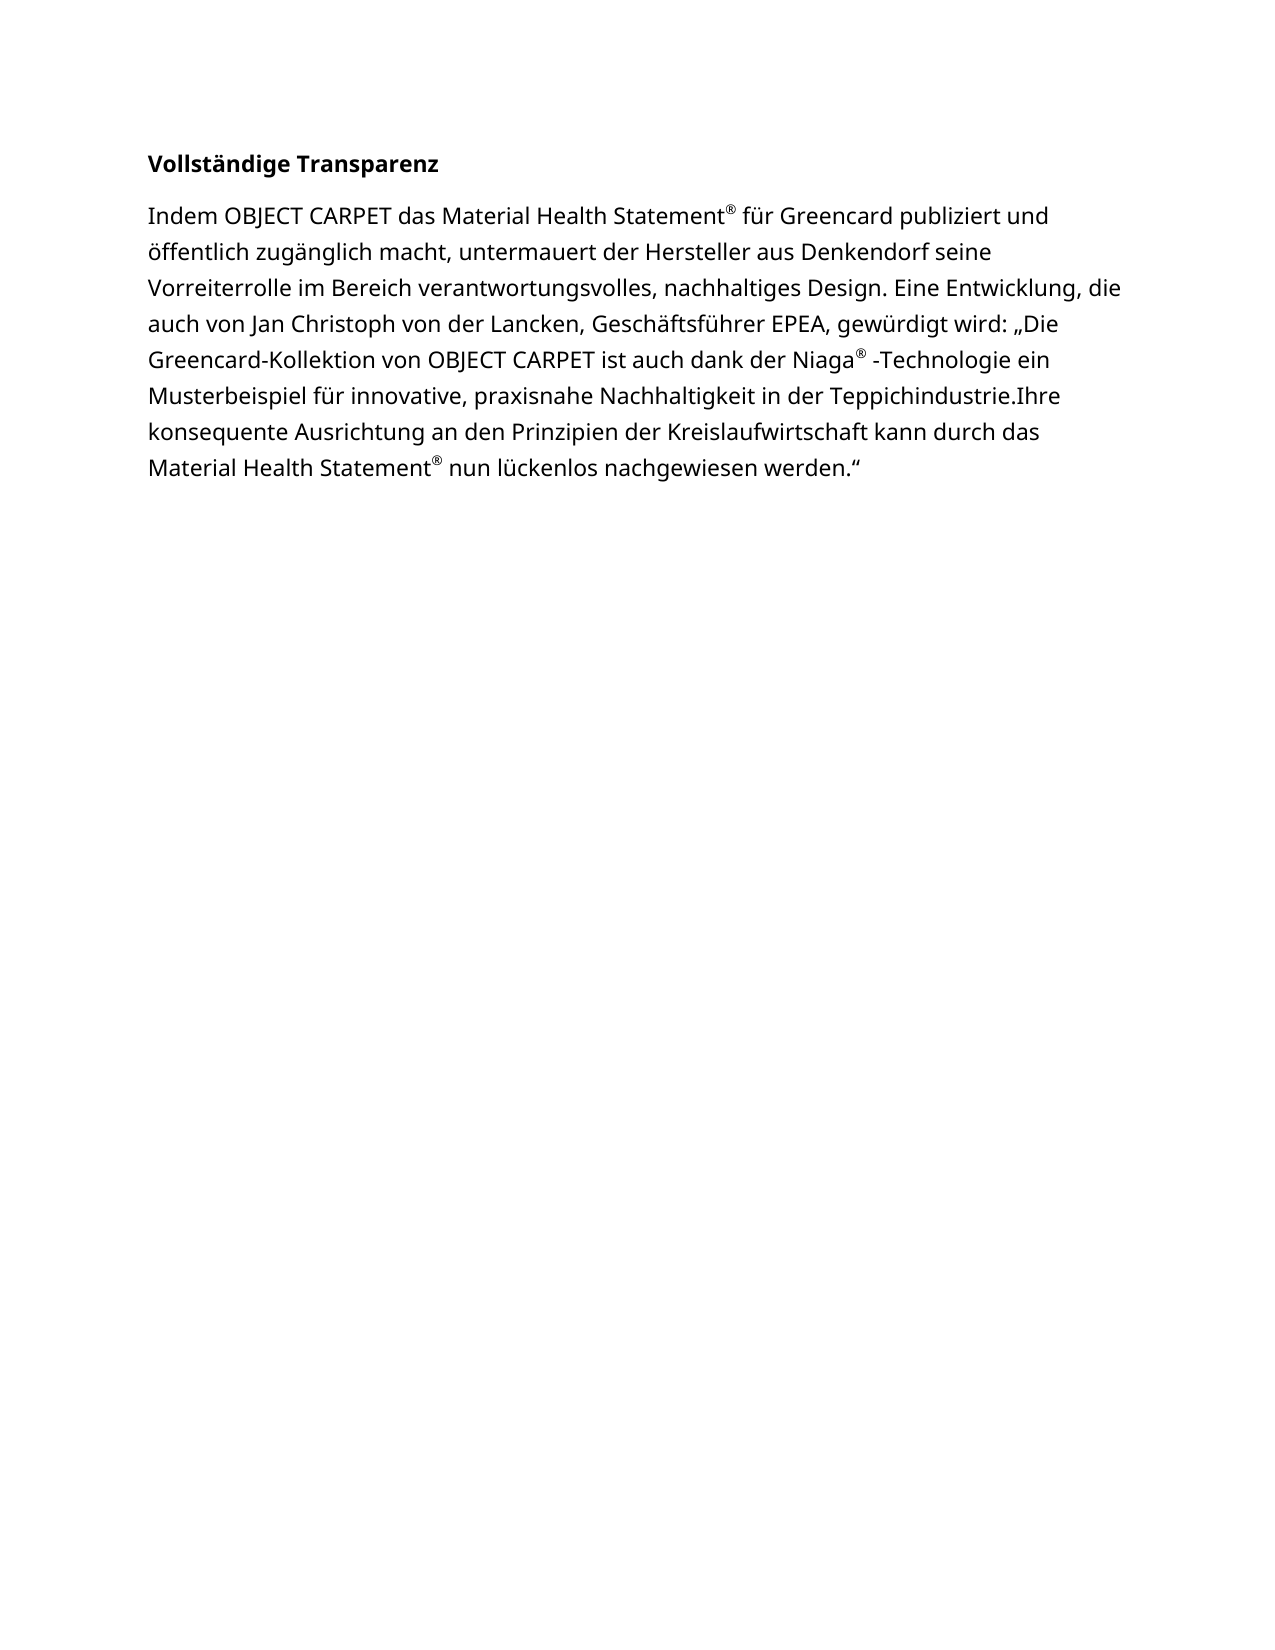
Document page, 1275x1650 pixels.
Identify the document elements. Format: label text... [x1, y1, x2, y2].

text Indem OBJECT CARPET das Material Health Statement® für Greencard publiziert und öffentlich zugänglich macht, untermauert der Hersteller aus Denkendorf seine Vorreiterrolle im Bereich verantwortungsvolles, nachhaltiges Design. Eine Entwicklung, die auch von Jan Christoph von der Lancken, Geschäftsführer EPEA, gewürdigt wird: „Die Greencard-Kollektion von OBJECT CARPET ist auch dank der Niaga® -Technologie ein Musterbeispiel für innovative, praxisnahe Nachhaltigkeit in der Teppichindustrie.Ihre konsequente Ausrichtung an den Prinzipien der Kreislaufwirtschaft kann durch das Material Health Statement® nun lückenlos nachgewiesen werden.“ [148, 200, 1127, 483]
text Vollständige Transparenz [148, 148, 1127, 179]
